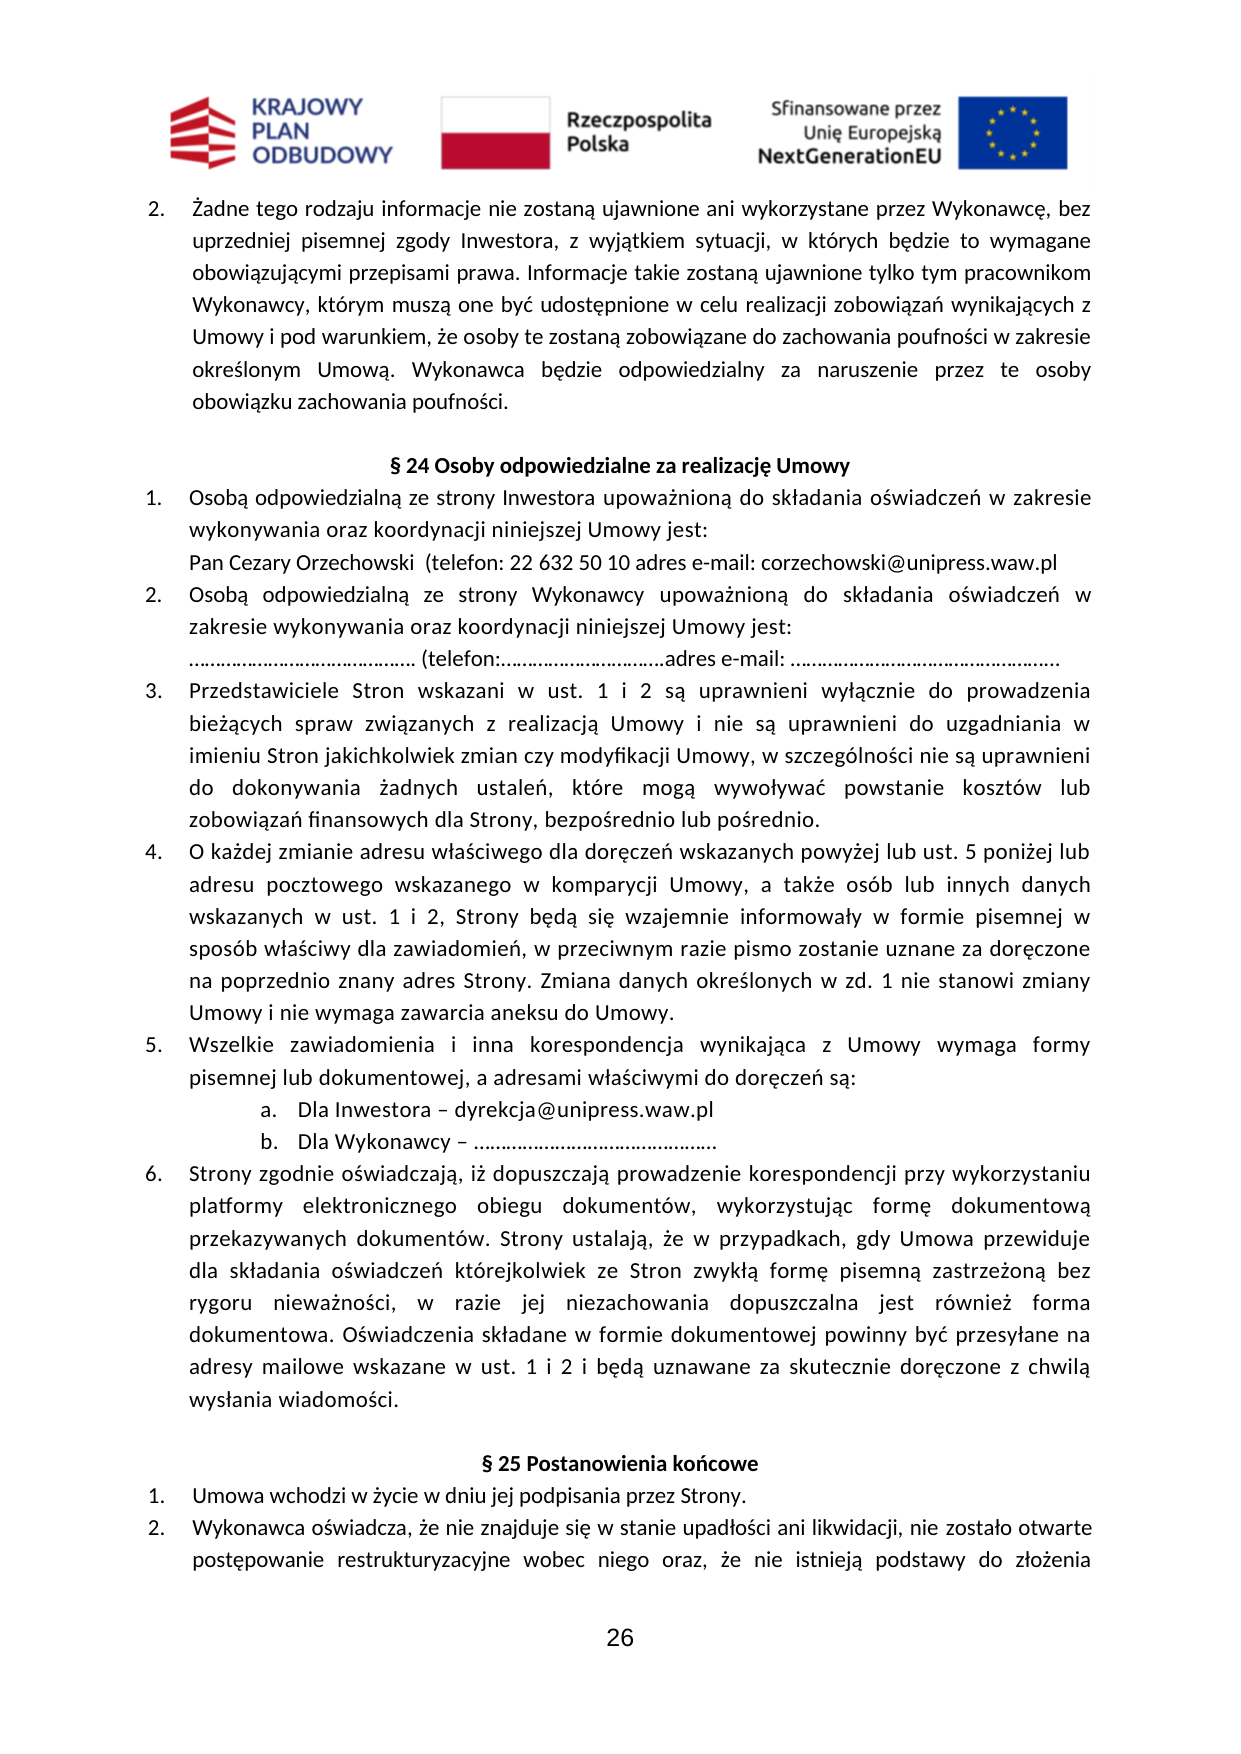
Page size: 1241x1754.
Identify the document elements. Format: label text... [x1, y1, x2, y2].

text Pan Cezary Orzechowski (telefon: 22 632 50 10 adres e-mail: corzechowski@unipress.waw.pl [148, 548, 1093, 576]
list Przedstawiciele Stron wskazani w ust. 1 i 2 są uprawnieni wyłącznie do prowadzenia bieżących spraw związanych z realizacją Umowy i nie są uprawnieni do uzgadniania w imieniu Stron jakichkolwiek zmian czy modyfikacji Umowy, w szczególności nie są uprawnieni do dokonywania żadnych ustaleń, które mogą wywoływać powstanie kosztów lub zobowiązań finansowych dla Strony, bezpośrednio lub pośrednio. [145, 677, 1093, 833]
text § 25 Postanowienia końcowe [148, 1449, 1093, 1477]
list Osobą odpowiedzialną ze strony Wykonawcy upoważnioną do składania oświadczeń w zakresie wykonywania oraz koordynacji niniejszej Umowy jest: [145, 580, 1093, 640]
list O każdej zmianie adresu właściwego dla doręczeń wskazanych powyżej lub ust. 5 poniżej lub adresu pocztowego wskazanego w komparycji Umowy, a także osób lub innych danych wskazanych w ust. 1 i 2, Strony będą się wzajemnie informowały w formie pisemnej w sposób właściwy dla zawiadomień, w przeciwnym razie pismo zostanie uznane za doręczone na poprzednio znany adres Strony. Zmiana danych określonych w zd. 1 nie stanowi zmiany Umowy i nie wymaga zawarcia aneksu do Umowy. [145, 837, 1093, 1026]
list Dla Wykonawcy – ……………………………………… [260, 1127, 1093, 1155]
list Osobą odpowiedzialną ze strony Inwestora upoważnioną do składania oświadczeń w zakresie wykonywania oraz koordynacji niniejszej Umowy jest: [145, 483, 1093, 544]
list Strony zgodnie oświadczają, iż dopuszczają prowadzenie korespondencji przy wykorzystaniu platformy elektronicznego obiegu dokumentów, wykorzystując formę dokumentową przekazywanych dokumentów. Strony ustalają, że w przypadkach, gdy Umowa przewiduje dla składania oświadczeń którejkolwiek ze Stron zwykłą formę pisemną zastrzeżoną bez rygoru nieważności, w razie jej niezachowania dopuszczalna jest również forma dokumentowa. Oświadczenia składane w formie dokumentowej powinny być przesyłane na adresy mailowe wskazane w ust. 1 i 2 i będą uznawane za skutecznie doręczone z chwilą wysłania wiadomości. [145, 1159, 1093, 1413]
picture [147, 73, 1093, 194]
list Dla Inwestora – dyrekcja@unipress.waw.pl [260, 1095, 1093, 1123]
list Żadne tego rodzaju informacje nie zostaną ujawnione ani wykorzystane przez Wykonawcę, bez uprzedniej pisemnej zgody Inwestora, z wyjątkiem sytuacji, w których będzie to wymagane obowiązującymi przepisami prawa. Informacje takie zostaną ujawnione tylko tym pracownikom Wykonawcy, którym muszą one być udostępnione w celu realizacji zobowiązań wynikających z Umowy i pod warunkiem, że osoby te zostaną zobowiązane do zachowania poufności w zakresie określonym Umową. Wykonawca będzie odpowiedzialny za naruszenie przez te osoby obowiązku zachowania poufności. [148, 194, 1093, 415]
text § 24 Osoby odpowiedzialne za realizację Umowy [148, 451, 1093, 479]
list Wszelkie zawiadomienia i inna korespondencja wynikająca z Umowy wymaga formy pisemnej lub dokumentowej, a adresami właściwymi do doręczeń są: [145, 1031, 1093, 1091]
list Umowa wchodzi w życie w dniu jej podpisania przez Strony. [148, 1481, 1093, 1509]
text ……………………………………. (telefon:………………………….adres e-mail: …………………………………………... [189, 644, 1093, 672]
